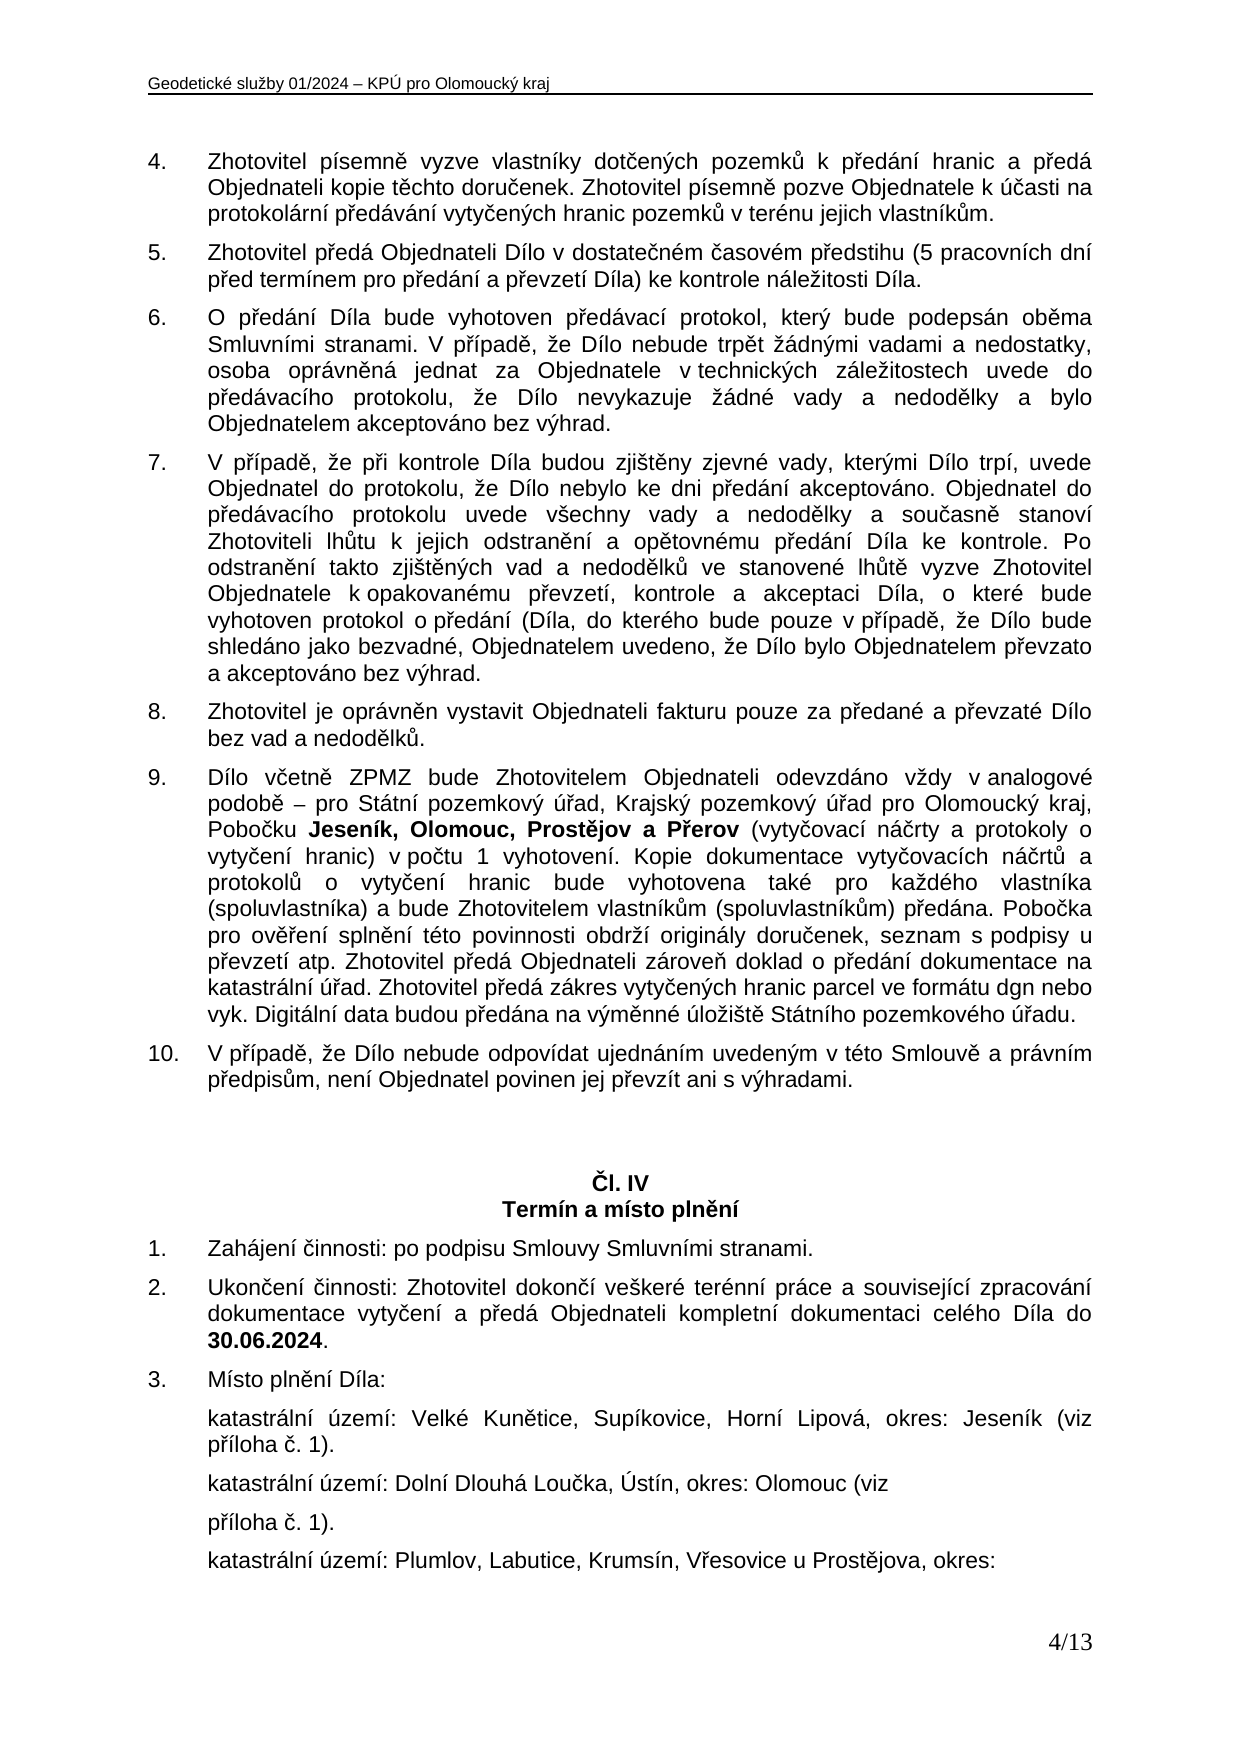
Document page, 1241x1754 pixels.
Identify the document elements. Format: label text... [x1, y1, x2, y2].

list Dílo včetně ZPMZ bude Zhotovitelem Objednateli odevzdáno vždy v analogové podobě – pro Státní pozemkový úřad, Krajský pozemkový úřad pro Olomoucký kraj, Pobočku Jeseník, Olomouc, Prostějov a Přerov (vytyčovací náčrty a protokoly o vytyčení hranic) v počtu 1 vyhotovení. Kopie dokumentace vytyčovacích náčrtů a protokolů o vytyčení hranic bude vyhotovena také pro každého vlastníka (spoluvlastníka) a bude Zhotovitelem vlastníkům (spoluvlastníkům) předána. Pobočka pro ověření splnění této povinnosti obdrží originály doručenek, seznam s podpisy u převzetí atp. Zhotovitel předá Objednateli zároveň doklad o předání dokumentace na katastrální úřad. Zhotovitel předá zákres vytyčených hranic parcel ve formátu dgn nebo vyk. Digitální data budou předána na výměnné úložiště Státního pozemkového úřadu. [148, 763, 1093, 1027]
list V případě, že při kontrole Díla budou zjištěny zjevné vady, kterými Dílo trpí, uvede Objednatel do protokolu, že Dílo nebylo ke dni předání akceptováno. Objednatel do předávacího protokolu uvede všechny vady a nedodělky a současně stanoví Zhotoviteli lhůtu k jejich odstranění a opětovnému předání Díla ke kontrole. Po odstranění takto zjištěných vad a nedodělků ve stanovené lhůtě vyzve Zhotovitel Objednatele k opakovanému převzetí, kontrole a akceptaci Díla, o které bude vyhotoven protokol o předání (Díla, do kterého bude pouze v případě, že Dílo bude shledáno jako bezvadné, Objednatelem uvedeno, že Dílo bylo Objednatelem převzato a akceptováno bez výhrad. [148, 449, 1093, 686]
list Ukončení činnosti: Zhotovitel dokončí veškeré terénní práce a související zpracování dokumentace vytyčení a předá Objednateli kompletní dokumentaci celého Díla do 30.06.2024. [148, 1274, 1093, 1353]
list Zahájení činnosti: po podpisu Smlouvy Smluvními stranami. [148, 1235, 1093, 1262]
list Zhotovitel písemně vyzve vlastníky dotčených pozemků k předání hranic a předá Objednateli kopie těchto doručenek. Zhotovitel písemně pozve Objednatele k účasti na protokolární předávání vytyčených hranic pozemků v terénu jejich vlastníkům. [148, 148, 1093, 227]
list Zhotovitel je oprávněn vystavit Objednateli fakturu pouze za předané a převzaté Dílo bez vad a nedodělků. [148, 698, 1093, 751]
subtitle Termín a místo plnění [148, 1196, 1093, 1223]
list V případě, že Dílo nebude odpovídat ujednáním uvedeným v této Smlouvě a právním předpisům, není Objednatel povinen jej převzít ani s výhradami. [148, 1039, 1093, 1092]
list Zhotovitel předá Objednateli Dílo v dostatečném časovém předstihu (5 pracovních dní před termínem pro předání a převzetí Díla) ke kontrole náležitosti Díla. [148, 239, 1093, 292]
text katastrální území: Plumlov, Labutice, Krumsín, Vřesovice u Prostějova, okres: [148, 1547, 1093, 1574]
text katastrální území: Velké Kunětice, Supíkovice, Horní Lipová, okres: Jeseník (viz příloha č. 1). [207, 1404, 1093, 1457]
list O předání Díla bude vyhotoven předávací protokol, který bude podepsán oběma Smluvními stranami. V případě, že Dílo nebude trpět žádnými vadami a nedostatky, osoba oprávněná jednat za Objednatele v technických záležitostech uvede do předávacího protokolu, že Dílo nevykazuje žádné vady a nedodělky a bylo Objednatelem akceptováno bez výhrad. [148, 304, 1093, 436]
subtitle Čl. IV [148, 1170, 1093, 1196]
text katastrální území: Dolní Dlouhá Loučka, Ústín, okres: Olomouc (viz [185, 1470, 1093, 1496]
text příloha č. 1). [185, 1508, 1093, 1535]
list Místo plnění Díla: [148, 1366, 1093, 1392]
